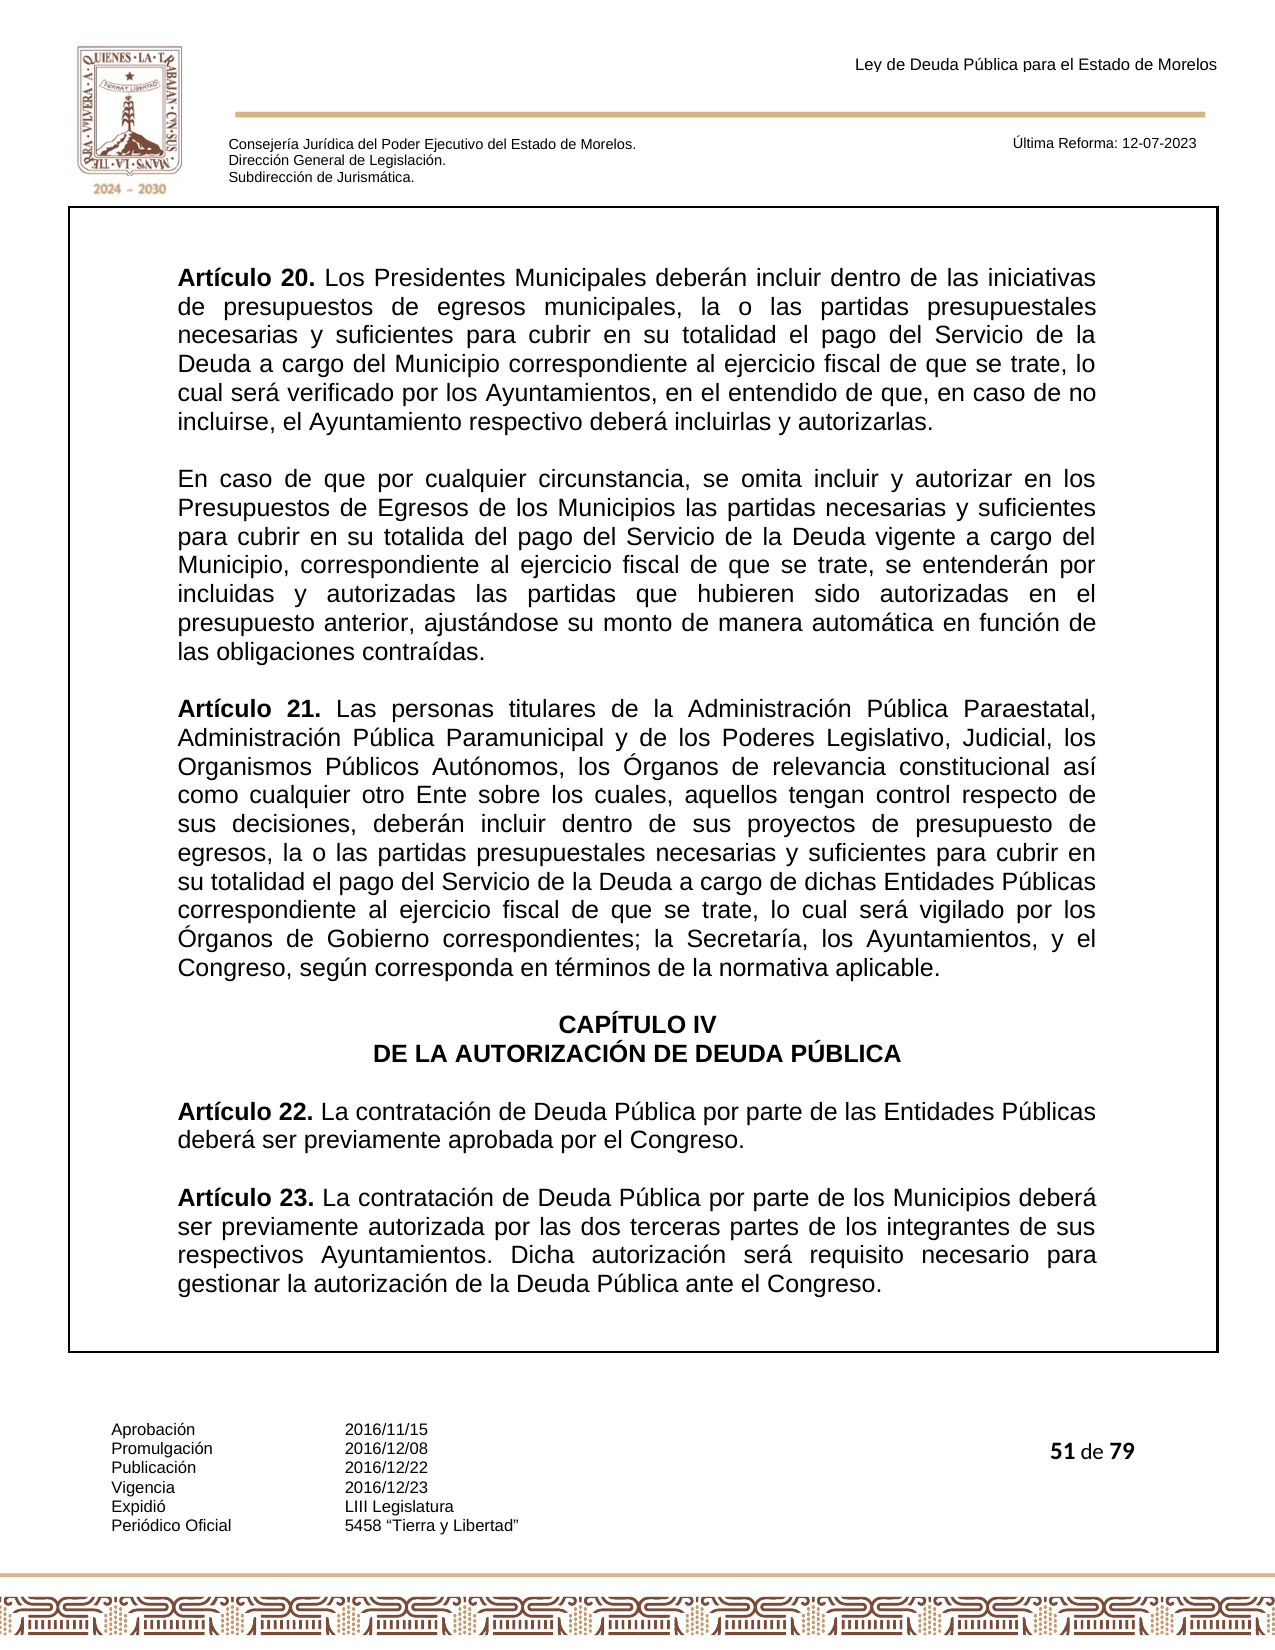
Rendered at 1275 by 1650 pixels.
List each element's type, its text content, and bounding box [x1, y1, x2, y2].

text DE LA AUTORIZACIÓN DE DEUDA PÚBLICA [177, 1039, 1098, 1068]
text Artículo 23. La contratación de Deuda Pública por parte de los Municipios deberá ser previamente autorizada por las dos terceras partes de los integrantes de sus respectivos Ayuntamientos. Dicha autorización será requisito necesario para gestionar la autorización de la Deuda Pública ante el Congreso. [177, 1183, 1098, 1298]
text Artículo 20. Los Presidentes Municipales deberán incluir dentro de las iniciativas de presupuestos de egresos municipales, la o las partidas presupuestales necesarias y suficientes para cubrir en su totalidad el pago del Servicio de la Deuda a cargo del Municipio correspondiente al ejercicio fiscal de que se trate, lo cual será verificado por los Ayuntamientos, en el entendido de que, en caso de no incluirse, el Ayuntamiento respectivo deberá incluirlas y autorizarlas. [177, 263, 1098, 435]
picture [235, 93, 1206, 127]
text Artículo 21. Las personas titulares de la Administración Pública Paraestatal, Administración Pública Paramunicipal y de los Poderes Legislativo, Judicial, los Organismos Públicos Autónomos, los Órganos de relevancia constitucional así como cualquier otro Ente sobre los cuales, aquellos tengan control respecto de sus decisiones, deberán incluir dentro de sus proyectos de presupuesto de egresos, la o las partidas presupuestales necesarias y suficientes para cubrir en su totalidad el pago del Servicio de la Deuda a cargo de dichas Entidades Públicas correspondiente al ejercicio fiscal de que se trate, lo cual será vigilado por los Órganos de Gobierno correspondientes; la Secretaría, los Ayuntamientos, y el Congreso, según corresponda en términos de la normativa aplicable. [177, 694, 1098, 982]
text Artículo 22. La contratación de Deuda Pública por parte de las Entidades Públicas deberá ser previamente aprobada por el Congreso. [177, 1097, 1098, 1154]
text En caso de que por cualquier circunstancia, se omita incluir y autorizar en los Presupuestos de Egresos de los Municipios las partidas necesarias y suficientes para cubrir en su totalida del pago del Servicio de la Deuda vigente a cargo del Municipio, correspondiente al ejercicio fiscal de que se trate, se entenderán por incluidas y autorizadas las partidas que hubieren sido autorizadas en el presupuesto anterior, ajustándose su monto de manera automática en función de las obligaciones contraídas. [177, 464, 1098, 665]
picture [72, 39, 200, 200]
picture [0, 1565, 1275, 1650]
text CAPÍTULO IV [177, 1010, 1098, 1039]
